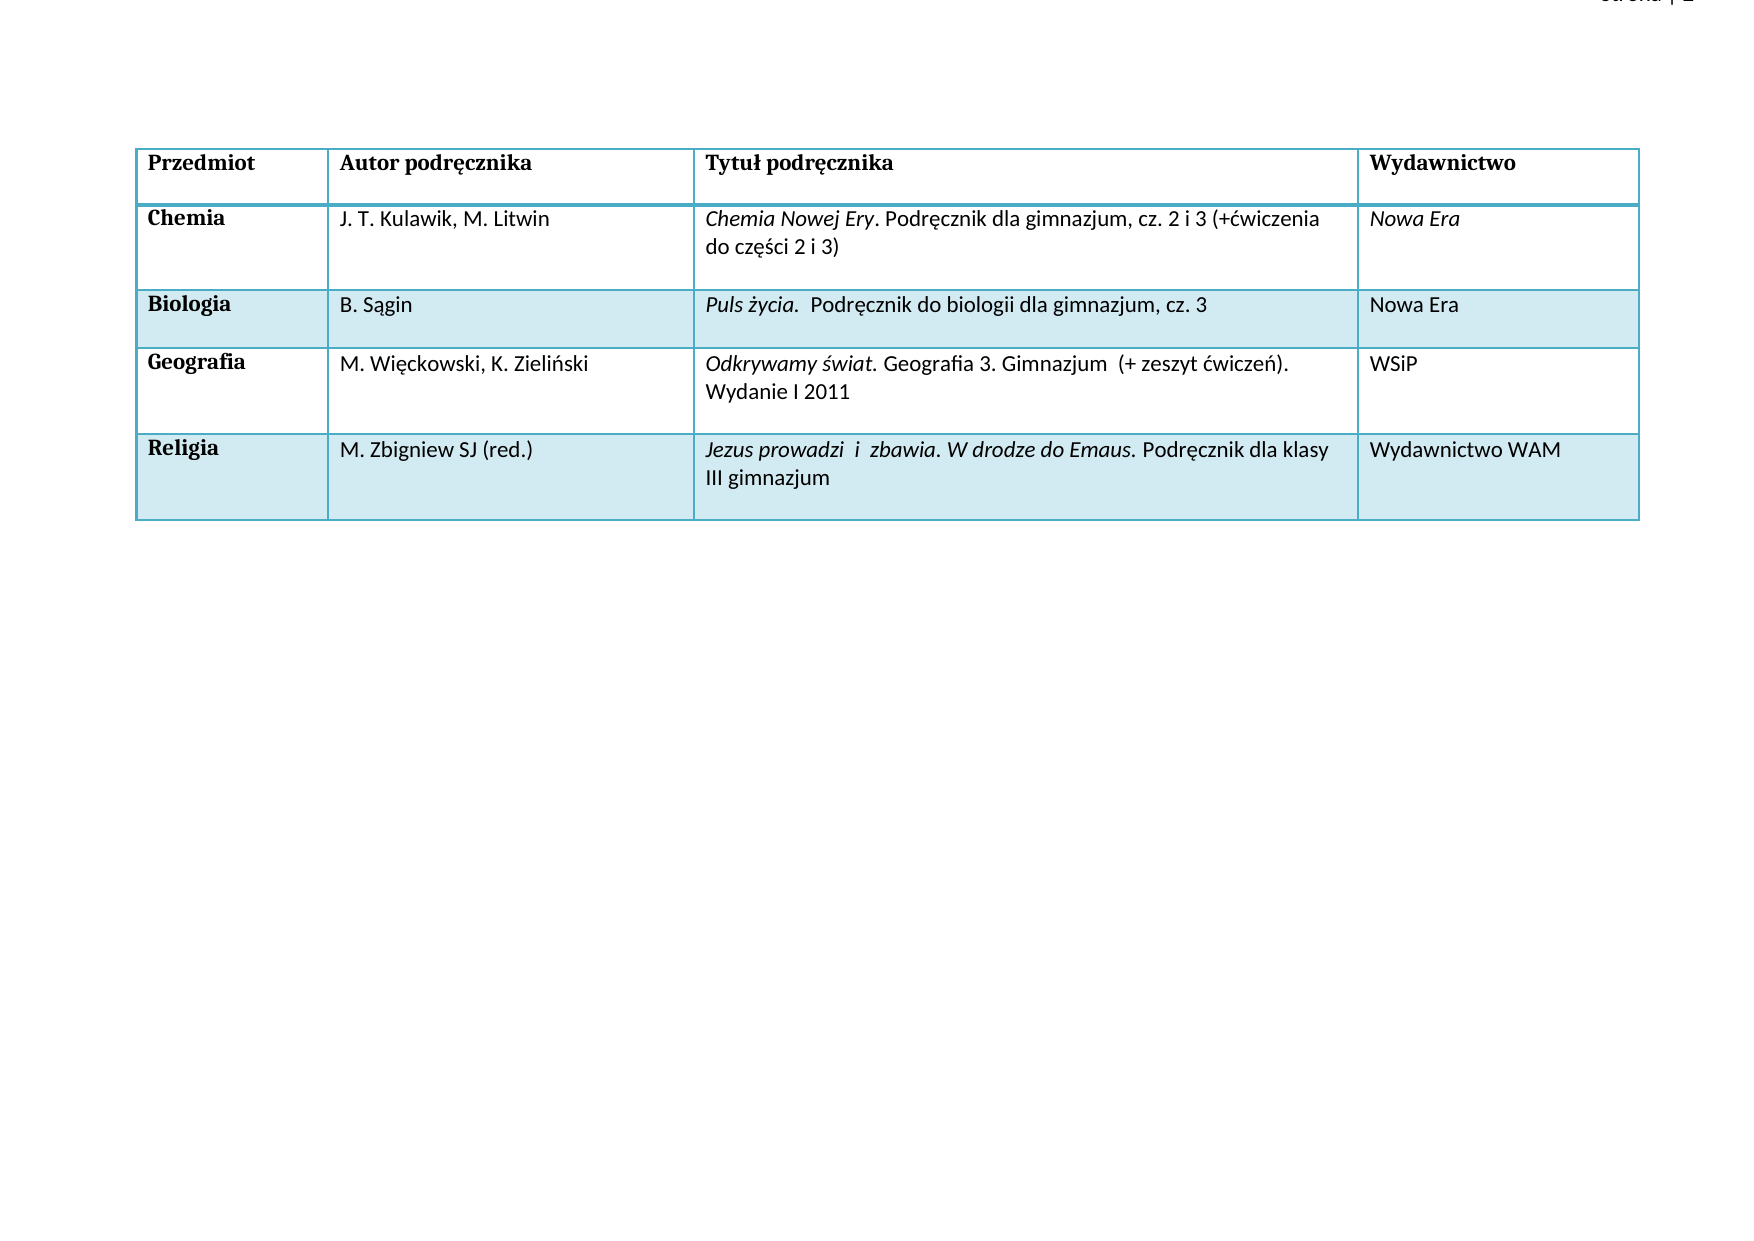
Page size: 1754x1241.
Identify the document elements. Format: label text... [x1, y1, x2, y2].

table_cell Jezus prowadzi i zbawia. W drodze do Emaus. Podręcznik dla klasy III gimnazjum [695, 435, 1357, 519]
table_header Przedmiot [138, 150, 327, 202]
table_header Autor podręcznika [329, 150, 693, 202]
table_cell B. Sągin [329, 291, 693, 347]
table_cell Chemia Nowej Ery. Podręcznik dla gimnazjum, cz. 2 i 3 (+ćwiczenia do części 2 i 3) [695, 207, 1357, 288]
table_cell J. T. Kulawik, M. Litwin [329, 207, 693, 288]
table_header Tytuł podręcznika [695, 150, 1357, 202]
table_cell Nowa Era [1359, 207, 1638, 288]
table_cell Wydawnictwo WAM [1359, 435, 1638, 519]
table_cell Biologia [138, 291, 327, 347]
table_cell Nowa Era [1359, 291, 1638, 347]
table_cell Religia [138, 435, 327, 519]
table_header Wydawnictwo [1359, 150, 1638, 202]
table_cell Puls życia. Podręcznik do biologii dla gimnazjum, cz. 3 [695, 291, 1357, 347]
table_cell Odkrywamy świat. Geografia 3. Gimnazjum (+ zeszyt ćwiczeń). Wydanie I 2011 [695, 349, 1357, 433]
table_cell Chemia [138, 207, 327, 288]
table_cell M. Zbigniew SJ (red.) [329, 435, 693, 519]
table_cell M. Więckowski, K. Zieliński [329, 349, 693, 433]
table_cell WSiP [1359, 349, 1638, 433]
table_cell Geografia [138, 349, 327, 433]
